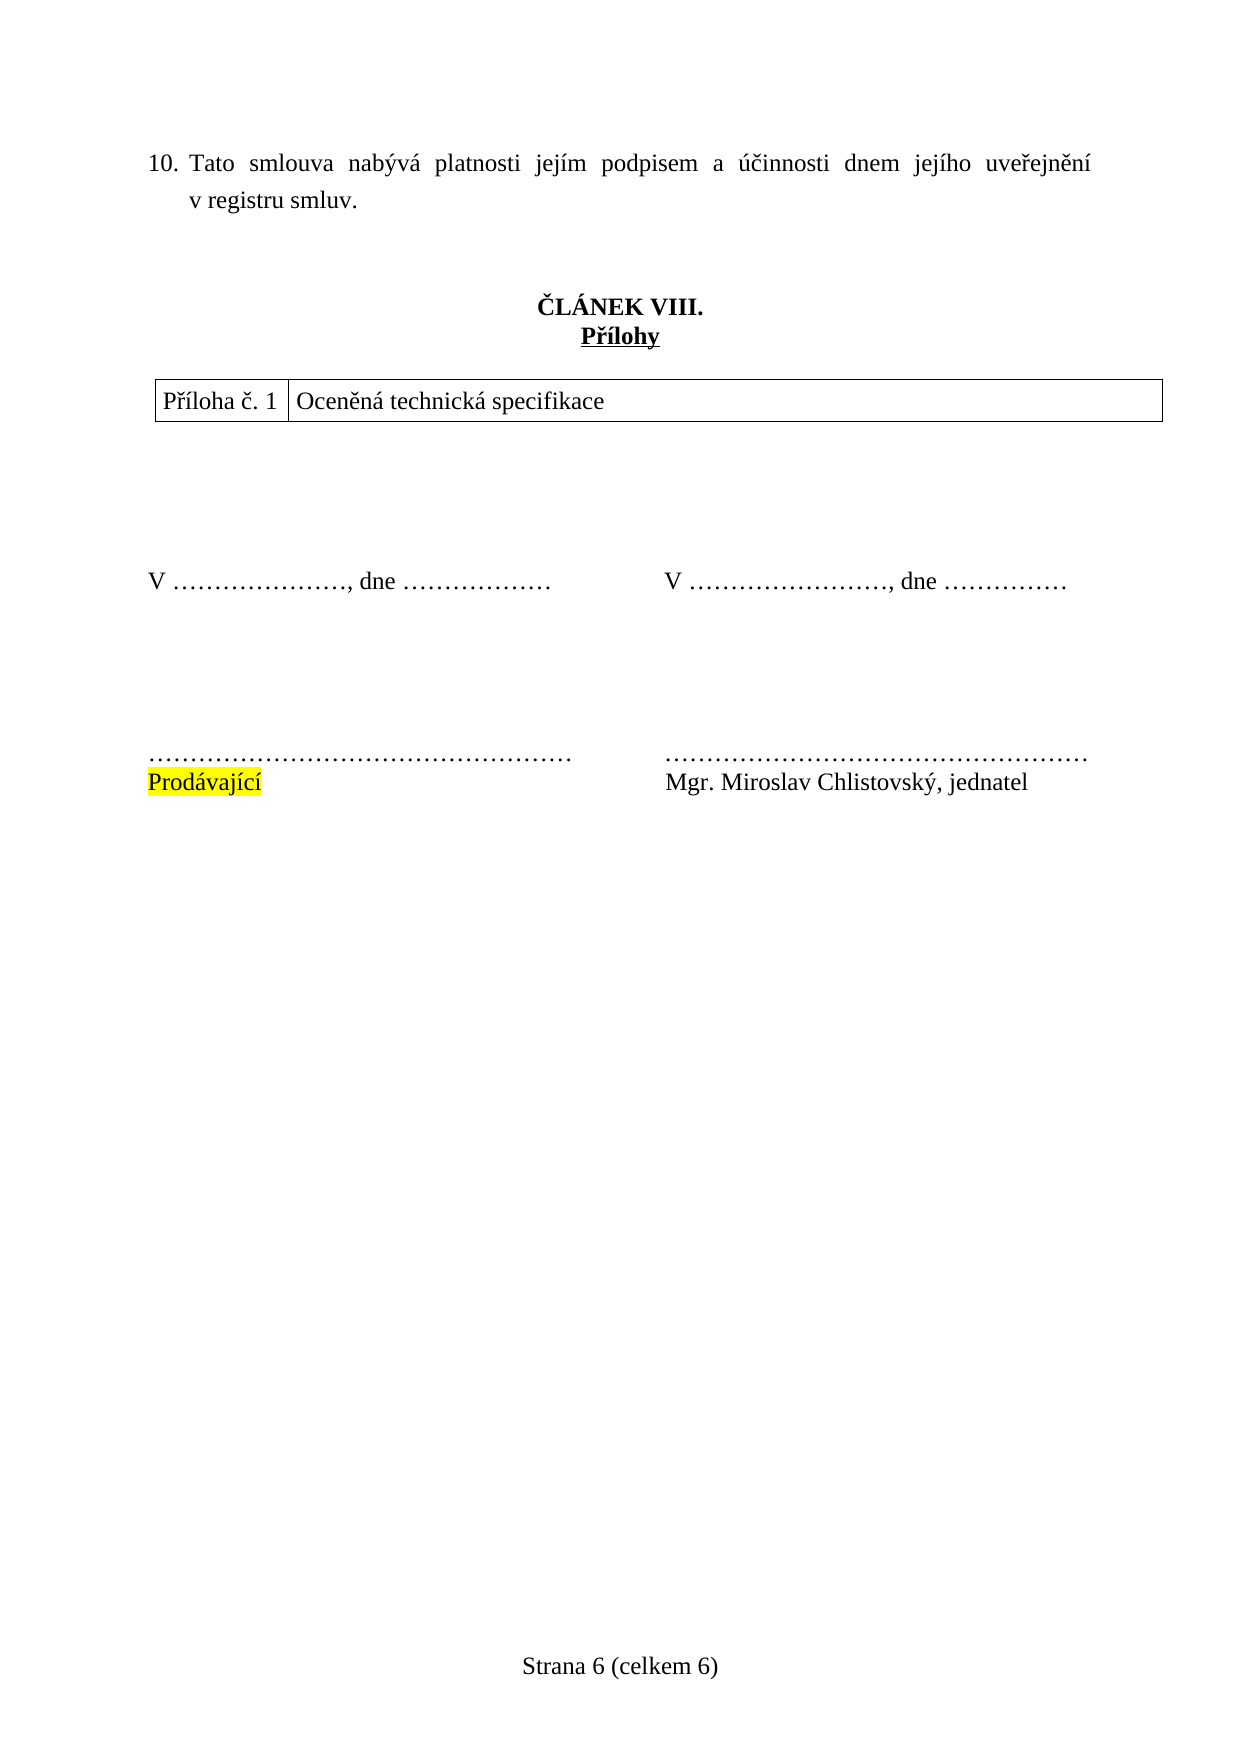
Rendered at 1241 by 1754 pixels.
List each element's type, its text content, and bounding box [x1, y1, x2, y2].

text V …………………, dne ……………… V ……………………, dne …………… [148, 566, 1093, 595]
text Přílohy [148, 321, 1093, 350]
text Prodávající Mgr. Miroslav Chlistovský, jednatel [261, 767, 1093, 796]
text ČLÁNEK VIII. [148, 292, 1093, 321]
table_header Příloha č. 1 [156, 380, 288, 421]
text …………………………………………… …………………………………………… [148, 738, 1093, 767]
table_header Oceněná technická specifikace [289, 380, 1162, 421]
text Tato smlouva nabývá platnosti jejím podpisem a účinnosti dnem jejího uveřejnění v registru smluv. [148, 148, 1093, 214]
